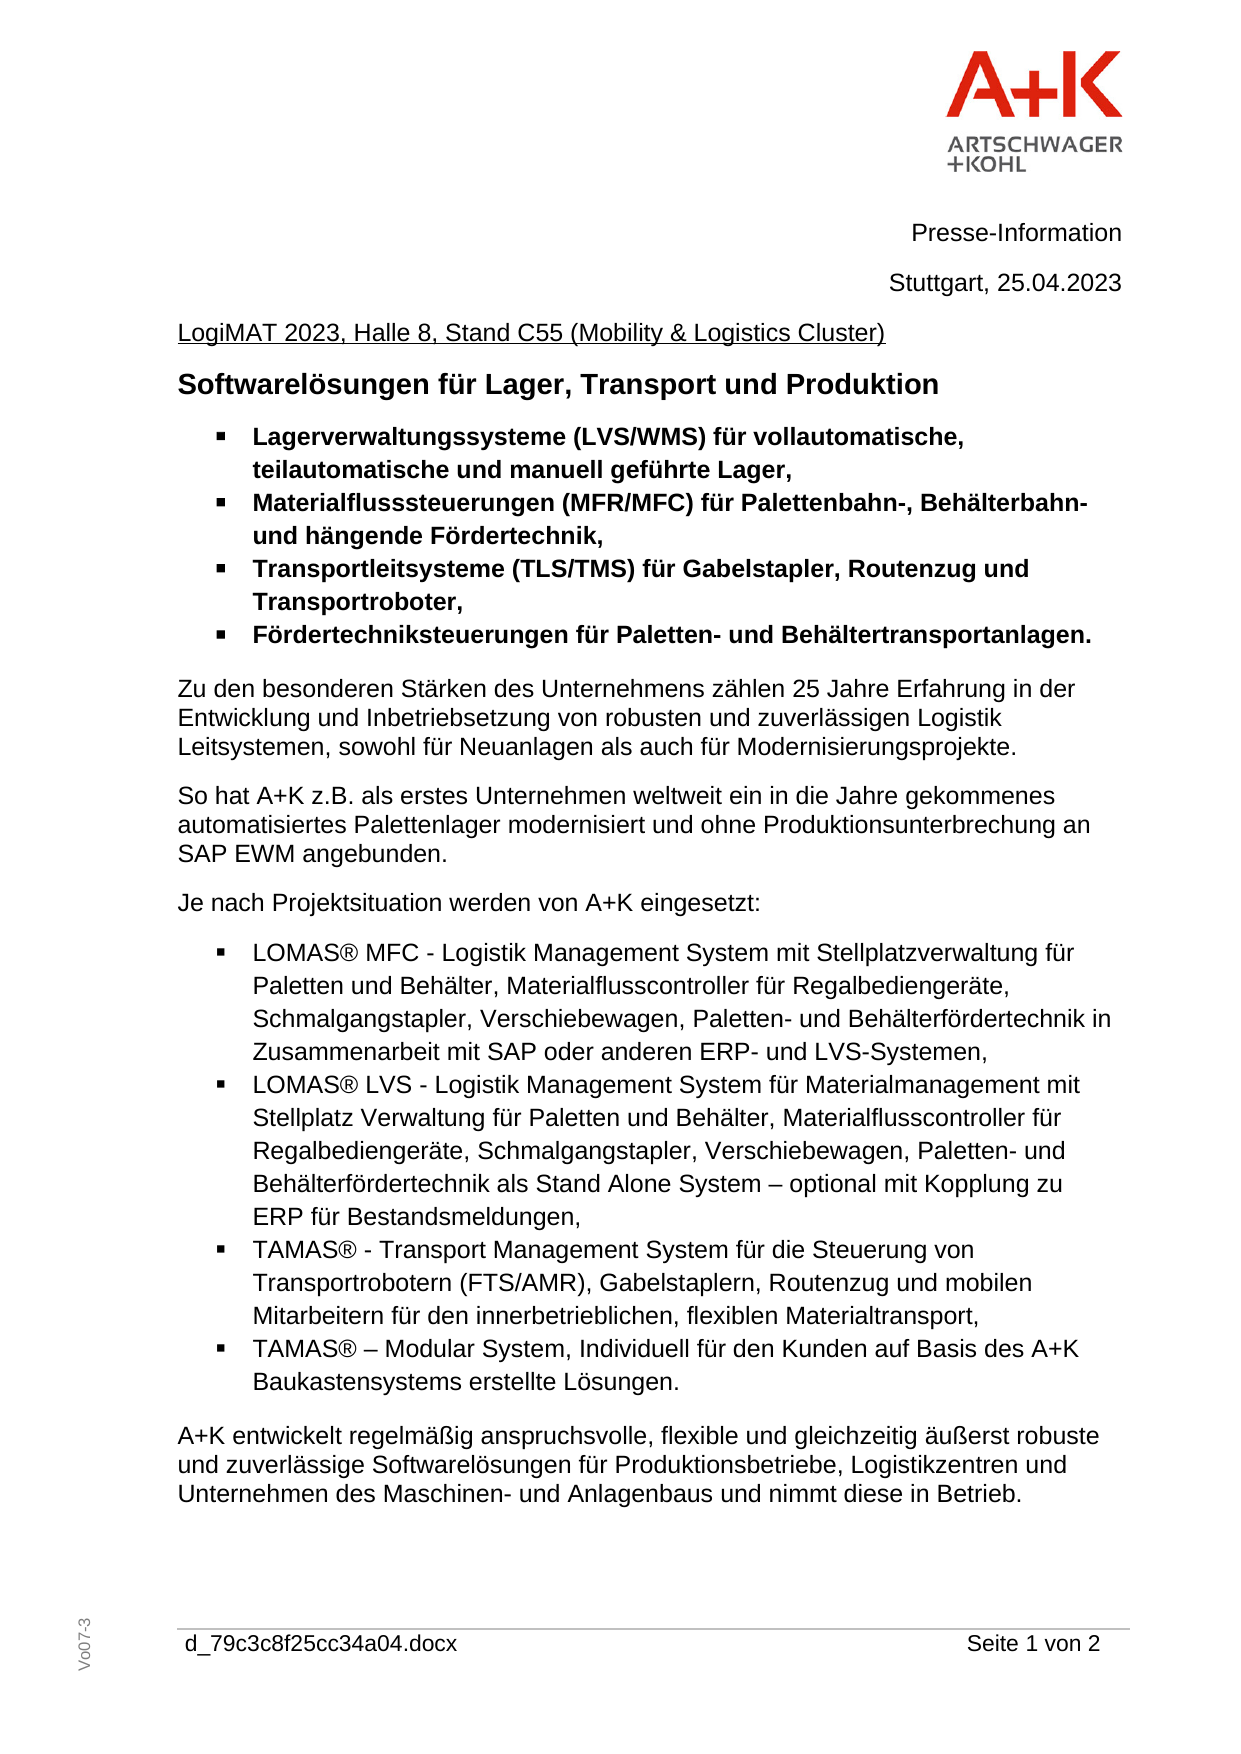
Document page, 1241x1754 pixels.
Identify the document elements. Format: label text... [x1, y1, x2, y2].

list LOMAS® MFC - Logistik Management System mit Stellplatzverwaltung für Paletten und Behälter, Materialflusscontroller für Regalbediengeräte, Schmalgangstapler, Verschiebewagen, Paletten- und Behälterfördertechnik in Zusammenarbeit mit SAP oder anderen ERP- und LVS-Systemen, [215, 938, 1122, 1066]
list LOMAS® LVS - Logistik Management System für Materialmanagement mit Stellplatz Verwaltung für Paletten und Behälter, Materialflusscontroller für Regalbediengeräte, Schmalgangstapler, Verschiebewagen, Paletten- und Behälterfördertechnik als Stand Alone System – optional mit Kopplung zu ERP für Bestandsmeldungen, [215, 1070, 1122, 1231]
picture [945, 51, 1123, 172]
list TAMAS® - Transport Management System für die Steuerung von Transportrobotern (FTS/AMR), Gabelstaplern, Routenzug und mobilen Mitarbeitern für den innerbetrieblichen, flexiblen Materialtransport, [215, 1235, 1122, 1330]
text So hat A+K z.B. als erstes Unternehmen weltweit ein in die Jahre gekommenes automatisiertes Palettenlager modernisiert und ohne Produktionsunterbrechung an SAP EWM angebunden. [177, 781, 1122, 867]
text Stuttgart, 25.04.2023 [177, 268, 1122, 297]
text LogiMAT 2023, Halle 8, Stand C55 (Mobility & Logistics Cluster) [177, 318, 1122, 346]
text A+K entwickelt regelmäßig anspruchsvolle, flexible und gleichzeitig äußerst robuste und zuverlässige Softwarelösungen für Produktionsbetriebe, Logistikzentren und Unternehmen des Maschinen- und Anlagenbaus und nimmt diese in Betrieb. [177, 1421, 1122, 1507]
list Materialflusssteuerungen (MFR/MFC) für Palettenbahn-, Behälterbahn- und hängende Fördertechnik, [215, 488, 1122, 549]
list Lagerverwaltungssysteme (LVS/WMS) für vollautomatische, teilautomatische und manuell geführte Lager, [215, 422, 1122, 483]
text Presse-Information [177, 218, 1122, 247]
text Zu den besonderen Stärken des Unternehmens zählen 25 Jahre Erfahrung in der Entwicklung und Inbetriebsetzung von robusten und zuverlässigen Logistik Leitsystemen, sowohl für Neuanlagen als auch für Modernisierungsprojekte. [177, 674, 1122, 760]
list Transportleitsysteme (TLS/TMS) für Gabelstapler, Routenzug und Transportroboter, [215, 554, 1122, 616]
text Je nach Projektsituation werden von A+K eingesetzt: [177, 888, 1122, 917]
text Softwarelösungen für Lager, Transport und Produktion [177, 367, 1122, 401]
list Fördertechniksteuerungen für Paletten- und Behältertransportanlagen. [215, 620, 1122, 649]
list TAMAS® – Modular System, Individuell für den Kunden auf Basis des A+K Baukastensystems erstellte Lösungen. [215, 1334, 1122, 1396]
